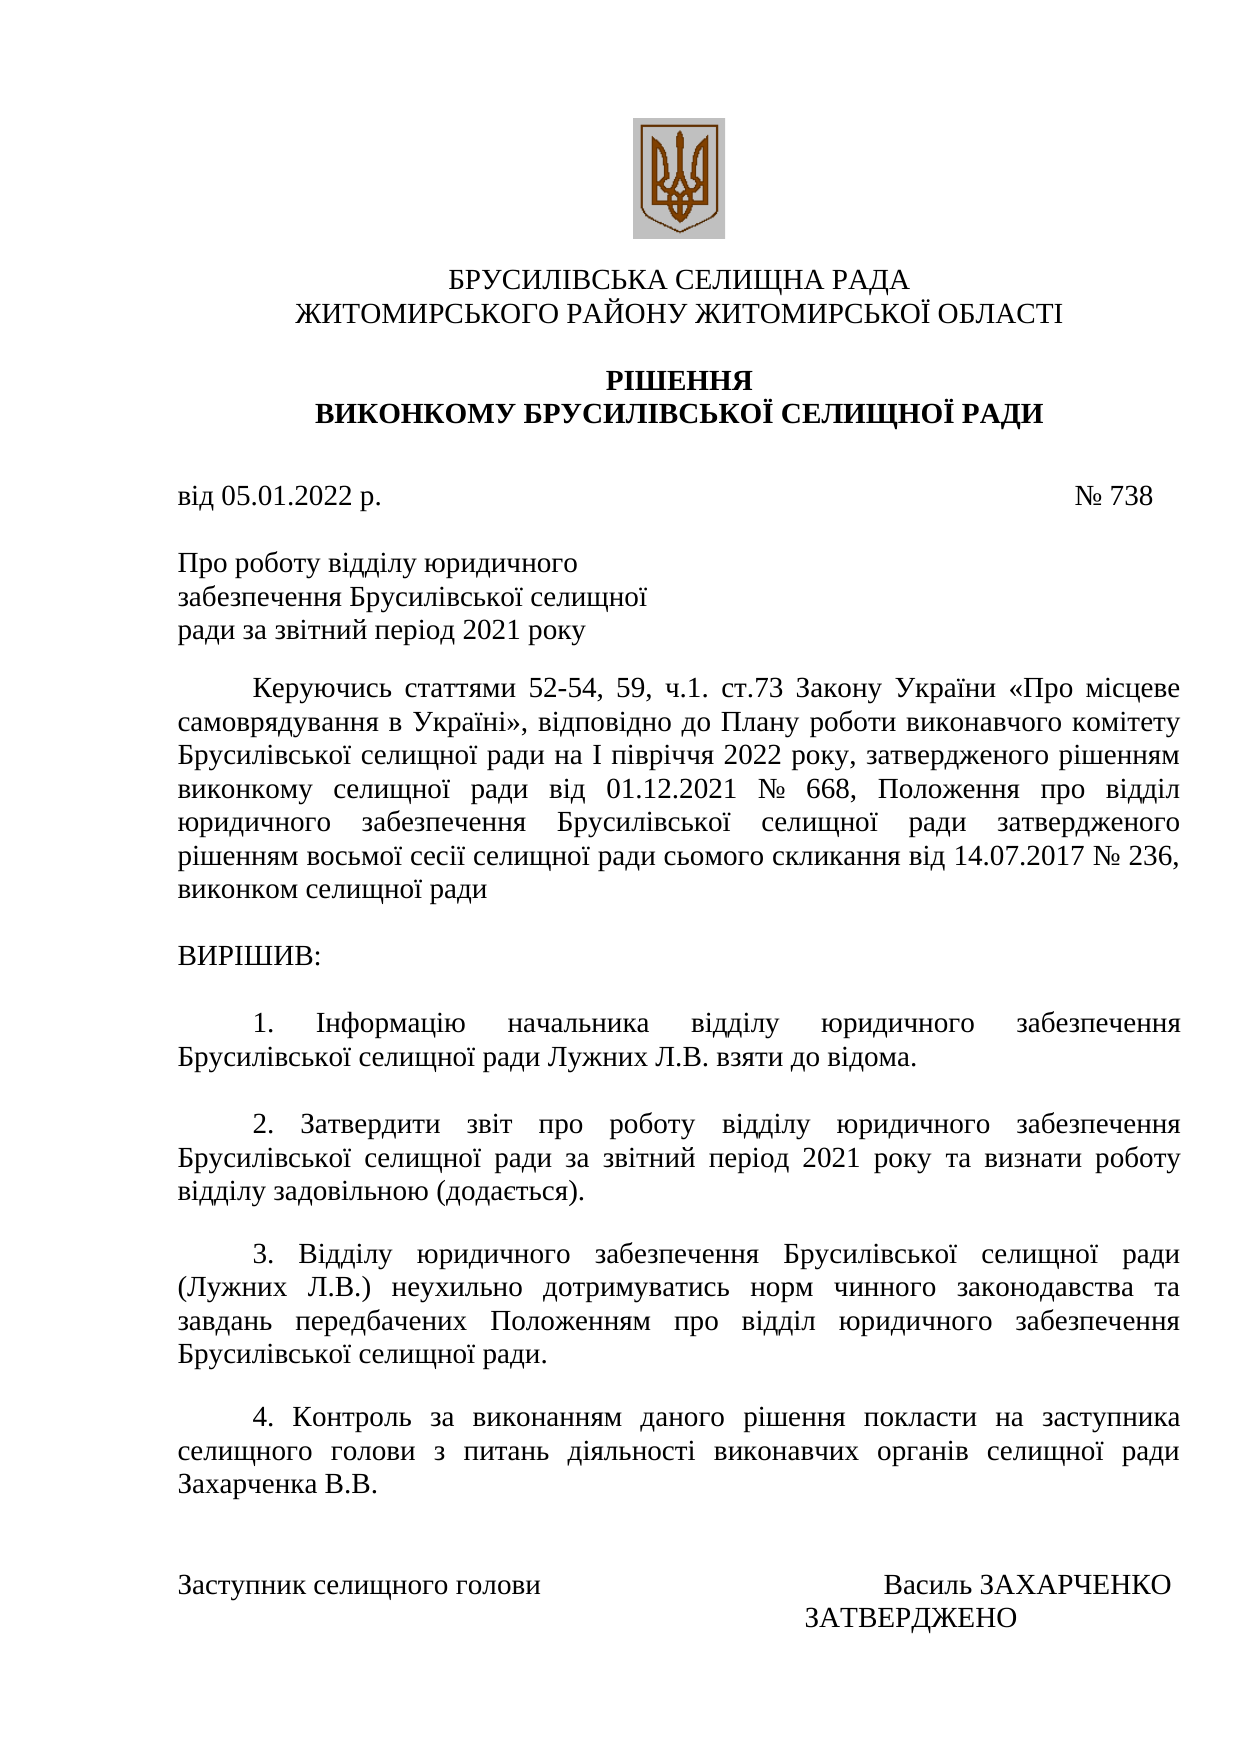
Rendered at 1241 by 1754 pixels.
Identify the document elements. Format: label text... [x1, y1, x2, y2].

subtitle БРУСИЛІВСЬКА СЕЛИЩНА РАДА [177, 262, 1181, 296]
text ЗАТВЕРДЖЕНО [177, 1601, 1181, 1634]
text Керуючись статтями 52-54, 59, ч.1. ст.73 Закону України «Про місцеве самоврядування в Україні», відповідно до Плану роботи виконавчого комітету Брусилівської селищної ради на І півріччя 2022 року, затвердженого рішенням виконкому селищної ради від 01.12.2021 № 668, Положення про відділ юридичного забезпечення Брусилівської селищної ради затвердженого рішенням восьмої сесії селищної ради сьомого скликання від 14.07.2017 № 236, виконком селищної ради [177, 670, 1181, 905]
text 3. Відділу юридичного забезпечення Брусилівської селищної ради (Лужних Л.В.) неухильно дотримуватись норм чинного законодавства та завдань передбачених Положенням про відділ юридичного забезпечення Брусилівської селищної ради. [177, 1236, 1181, 1370]
text Про роботу відділу юридичного [177, 545, 1181, 579]
picture [633, 118, 726, 239]
text 4. Контроль за виконанням даного рішення покласти на заступника селищного голови з питань діяльності виконавчих органів селищної ради Захарченка В.В. [177, 1399, 1181, 1500]
text Заступник селищного голови Василь ЗАХАРЧЕНКО [177, 1567, 1181, 1601]
text від 05.01.2022 р. № 738 [177, 478, 1181, 512]
text забезпечення Брусилівської селищної [177, 579, 1181, 612]
subtitle ЖИТОМИРСЬКОГО РАЙОНУ ЖИТОМИРСЬКОЇ ОБЛАСТІ [177, 296, 1181, 329]
subtitle ВИКОНКОМУ БРУСИЛІВСЬКОЇ СЕЛИЩНОЇ РАДИ [177, 397, 1181, 430]
text 1. Інформацію начальника відділу юридичного забезпечення Брусилівської селищної ради Лужних Л.В. взяти до відома. [177, 1006, 1181, 1073]
subtitle РІШЕННЯ [177, 363, 1181, 397]
text 2. Затвердити звіт про роботу відділу юридичного забезпечення Брусилівської селищної ради за звітний період 2021 року та визнати роботу відділу задовільною (додається). [177, 1106, 1181, 1207]
text ВИРІШИВ: [177, 938, 1181, 972]
text ради за звітний період 2021 року [177, 612, 1181, 646]
